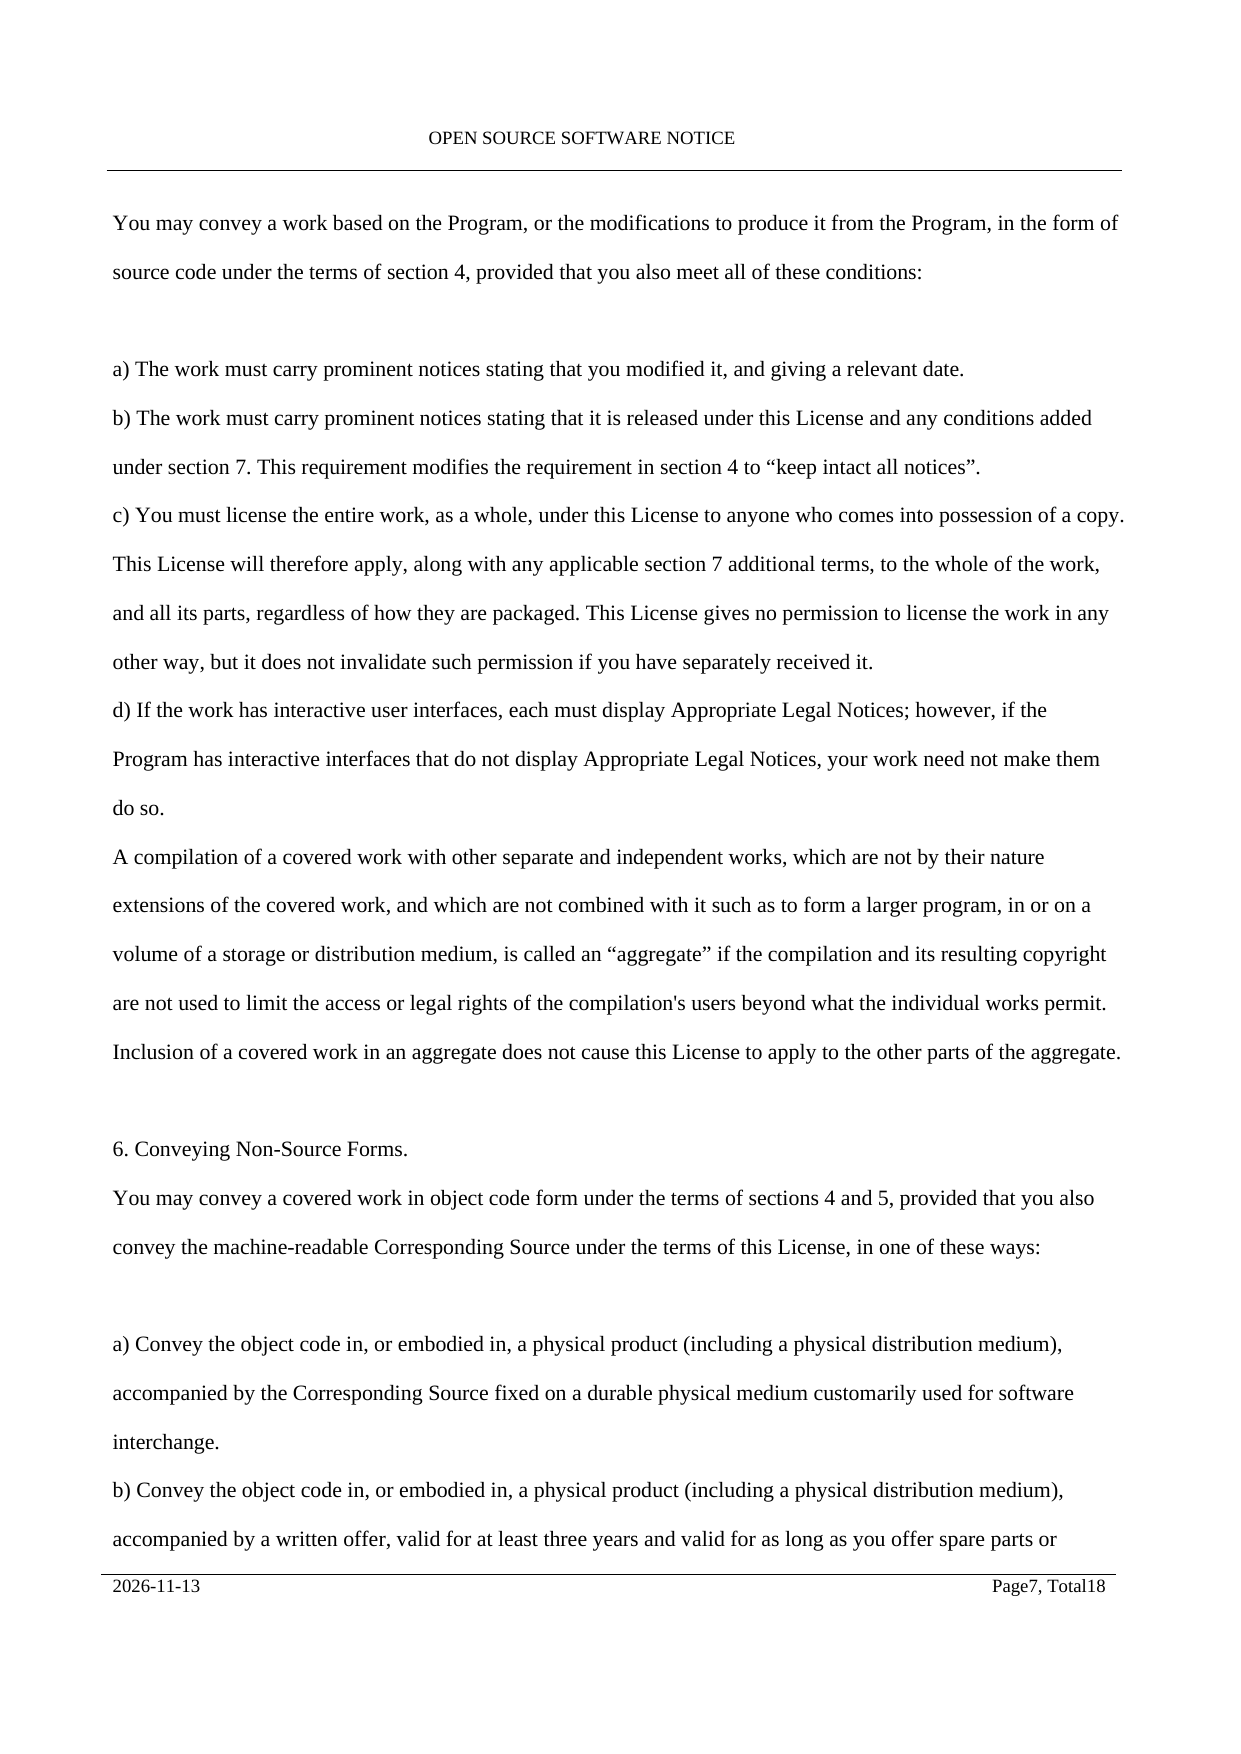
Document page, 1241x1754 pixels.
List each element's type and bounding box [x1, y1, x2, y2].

text [112, 206, 1128, 1555]
